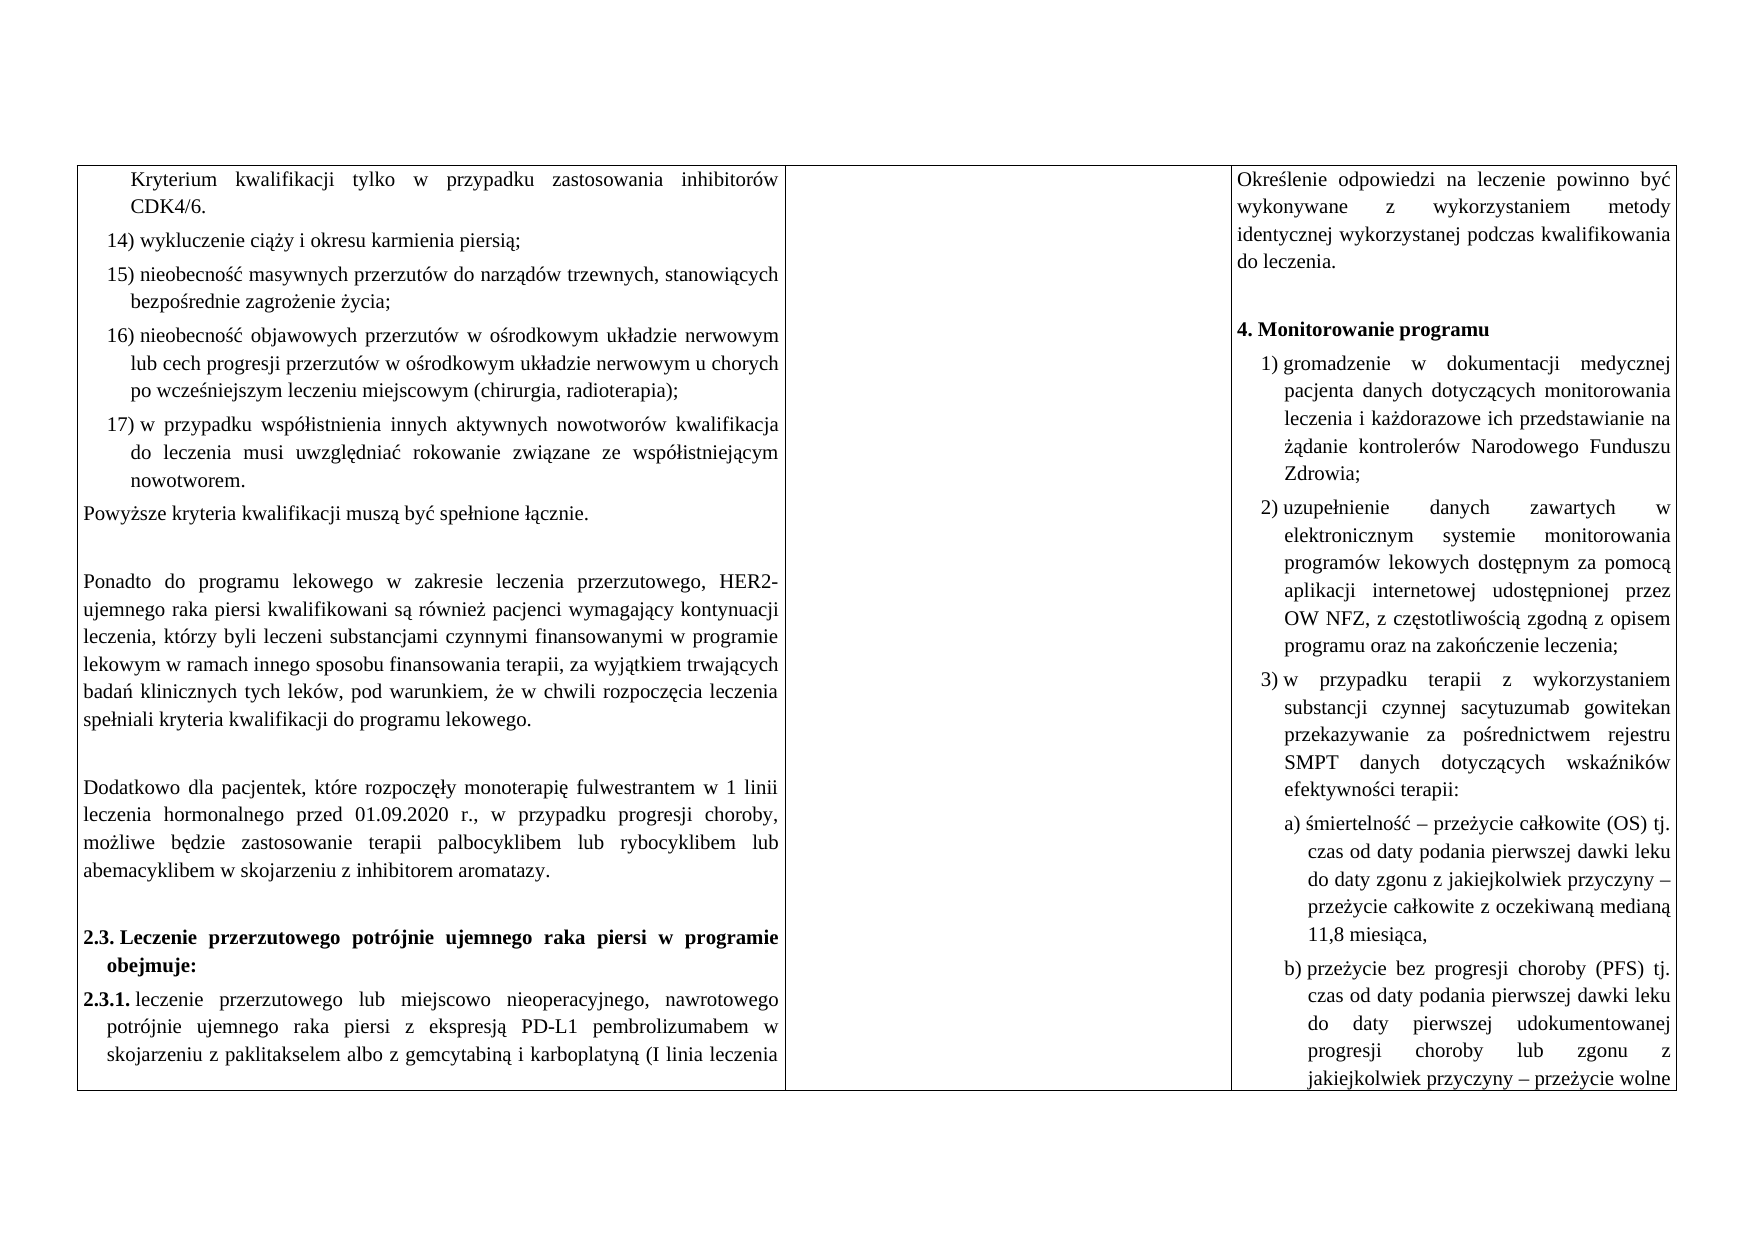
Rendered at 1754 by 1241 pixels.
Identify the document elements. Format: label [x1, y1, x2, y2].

table_cell [786, 166, 1231, 1090]
table_cell [1232, 166, 1676, 1090]
table_cell [78, 166, 785, 1090]
